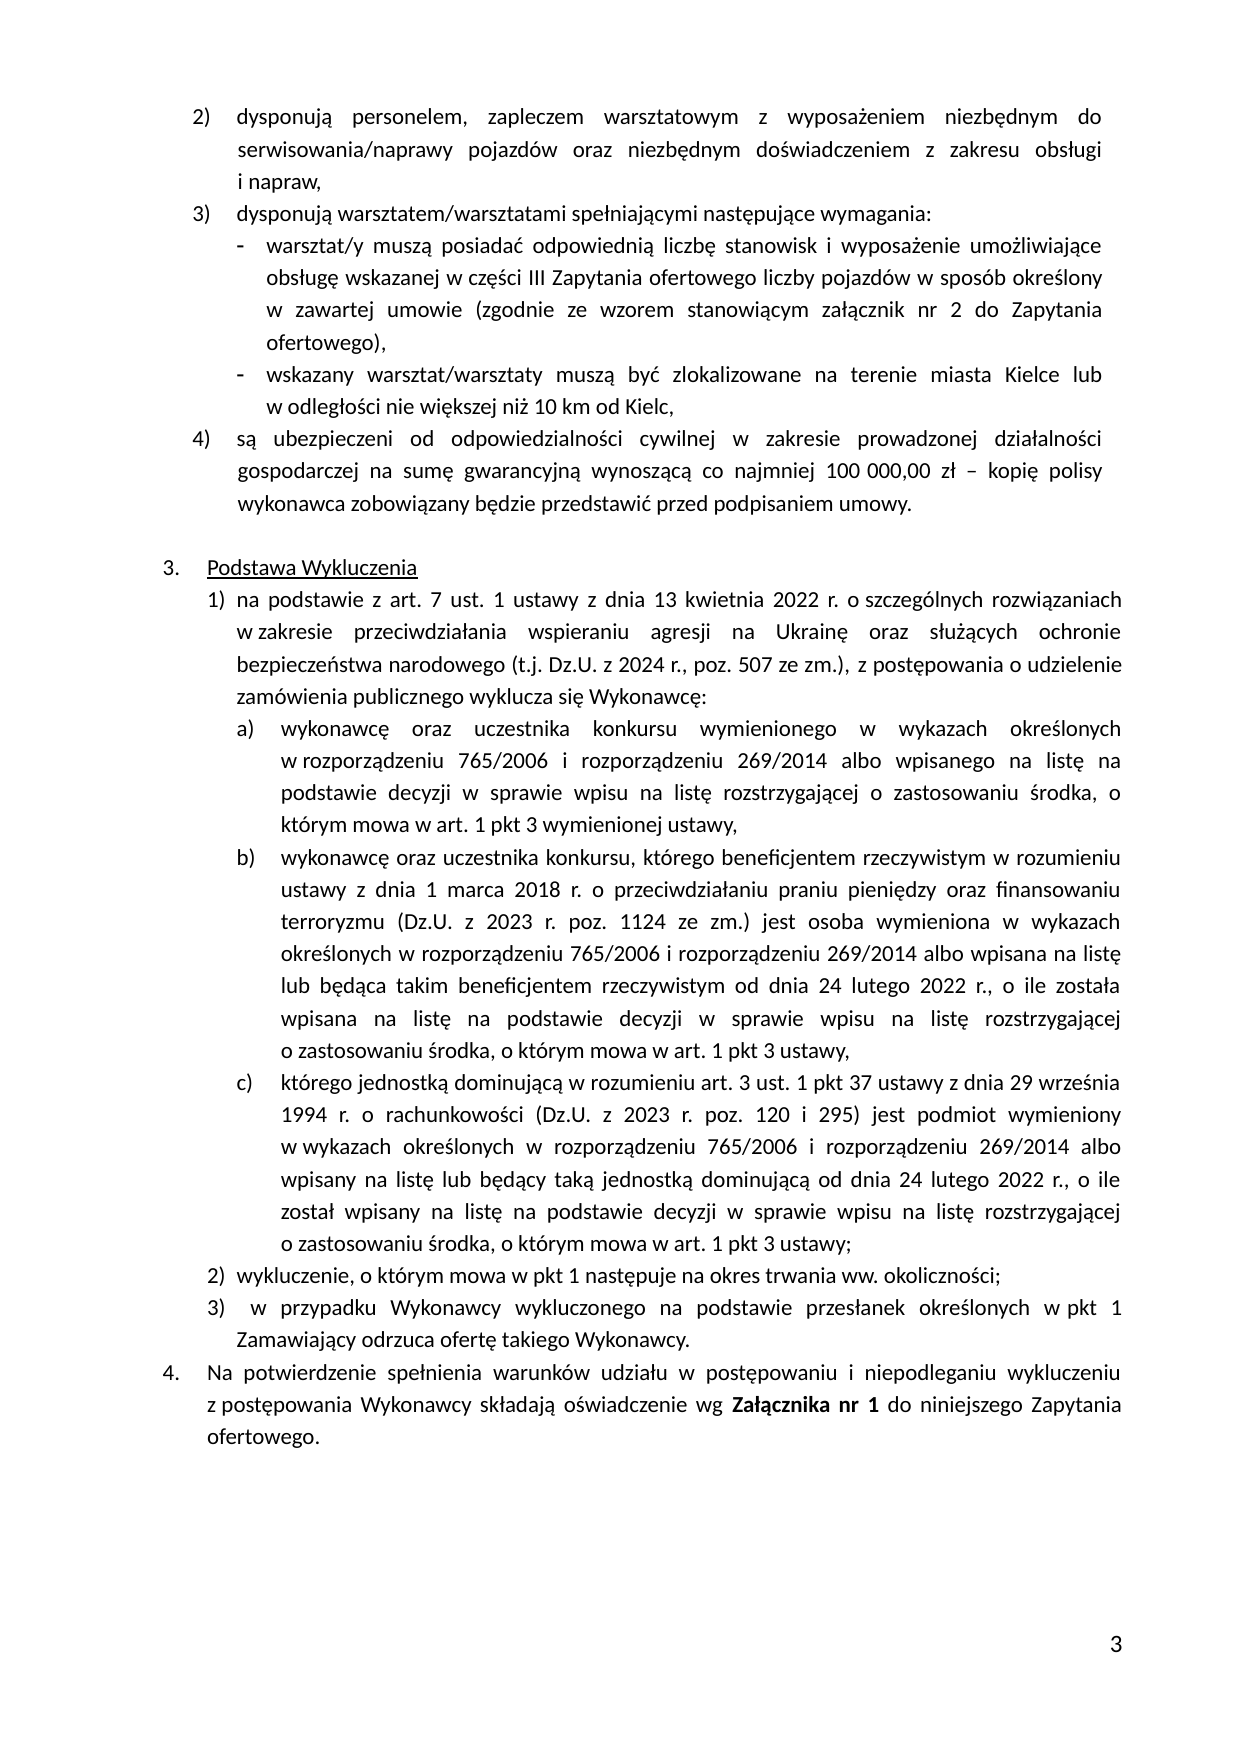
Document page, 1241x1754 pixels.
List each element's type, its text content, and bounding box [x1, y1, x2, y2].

list dysponują personelem, zapleczem warsztatowym z wyposażeniem niezbędnym do serwisowania/naprawy pojazdów oraz niezbędnym doświadczeniem z zakresu obsługi i napraw, [192, 102, 1103, 195]
list na podstawie z art. 7 ust. 1 ustawy z dnia 13 kwietnia 2022 r. o szczególnych rozwiązaniach w zakresie przeciwdziałania wspieraniu agresji na Ukrainę oraz służących ochronie bezpieczeństwa narodowego (t.j. Dz.U. z 2024 r., poz. 507 ze zm.), z postępowania o udzielenie zamówienia publicznego wyklucza się Wykonawcę: [207, 585, 1122, 710]
list warsztat/y muszą posiadać odpowiednią liczbę stanowisk i wyposażenie umożliwiające obsługę wskazanej w części III Zapytania ofertowego liczby pojazdów w sposób określony w zawartej umowie (zgodnie ze wzorem stanowiącym załącznik nr 2 do Zapytania ofertowego), [236, 231, 1103, 356]
list są ubezpieczeni od odpowiedzialności cywilnej w zakresie prowadzonej działalności gospodarczej na sumę gwarancyjną wynoszącą co najmniej 100 000,00 zł – kopię polisy wykonawca zobowiązany będzie przedstawić przed podpisaniem umowy. [192, 424, 1103, 517]
list którego jednostką dominującą w rozumieniu art. 3 ust. 1 pkt 37 ustawy z dnia 29 września 1994 r. o rachunkowości (Dz.U. z 2023 r. poz. 120 i 295) jest podmiot wymieniony w wykazach określonych w rozporządzeniu 765/2006 i rozporządzeniu 269/2014 albo wpisany na listę lub będący taką jednostką dominującą od dnia 24 lutego 2022 r., o ile został wpisany na listę na podstawie decyzji w sprawie wpisu na listę rozstrzygającej o zastosowaniu środka, o którym mowa w art. 1 pkt 3 ustawy; [236, 1068, 1122, 1257]
list wykonawcę oraz uczestnika konkursu, którego beneficjentem rzeczywistym w rozumieniu ustawy z dnia 1 marca 2018 r. o przeciwdziałaniu praniu pieniędzy oraz finansowaniu terroryzmu (Dz.U. z 2023 r. poz. 1124 ze zm.) jest osoba wymieniona w wykazach określonych w rozporządzeniu 765/2006 i rozporządzeniu 269/2014 albo wpisana na listę lub będąca takim beneficjentem rzeczywistym od dnia 24 lutego 2022 r., o ile została wpisana na listę na podstawie decyzji w sprawie wpisu na listę rozstrzygającej o zastosowaniu środka, o którym mowa w art. 1 pkt 3 ustawy, [236, 843, 1122, 1064]
list w przypadku Wykonawcy wykluczonego na podstawie przesłanek określonych w pkt 1 Zamawiający odrzuca ofertę takiego Wykonawcy. [207, 1293, 1122, 1354]
list wykonawcę oraz uczestnika konkursu wymienionego w wykazach określonych w rozporządzeniu 765/2006 i rozporządzeniu 269/2014 albo wpisanego na listę na podstawie decyzji w sprawie wpisu na listę rozstrzygającej o zastosowaniu środka, o którym mowa w art. 1 pkt 3 wymienionej ustawy, [236, 714, 1122, 839]
list Na potwierdzenie spełnienia warunków udziału w postępowaniu i niepodleganiu wykluczeniu z postępowania Wykonawcy składają oświadczenie wg Załącznika nr 1 do niniejszego Zapytania ofertowego. [162, 1358, 1122, 1450]
list Podstawa Wykluczenia [162, 553, 1122, 581]
list dysponują warsztatem/warsztatami spełniającymi następujące wymagania: [192, 199, 1103, 227]
list wykluczenie, o którym mowa w pkt 1 następuje na okres trwania ww. okoliczności; [207, 1261, 1122, 1289]
list wskazany warsztat/warsztaty muszą być zlokalizowane na terenie miasta Kielce lub w odległości nie większej niż 10 km od Kielc, [236, 360, 1103, 420]
